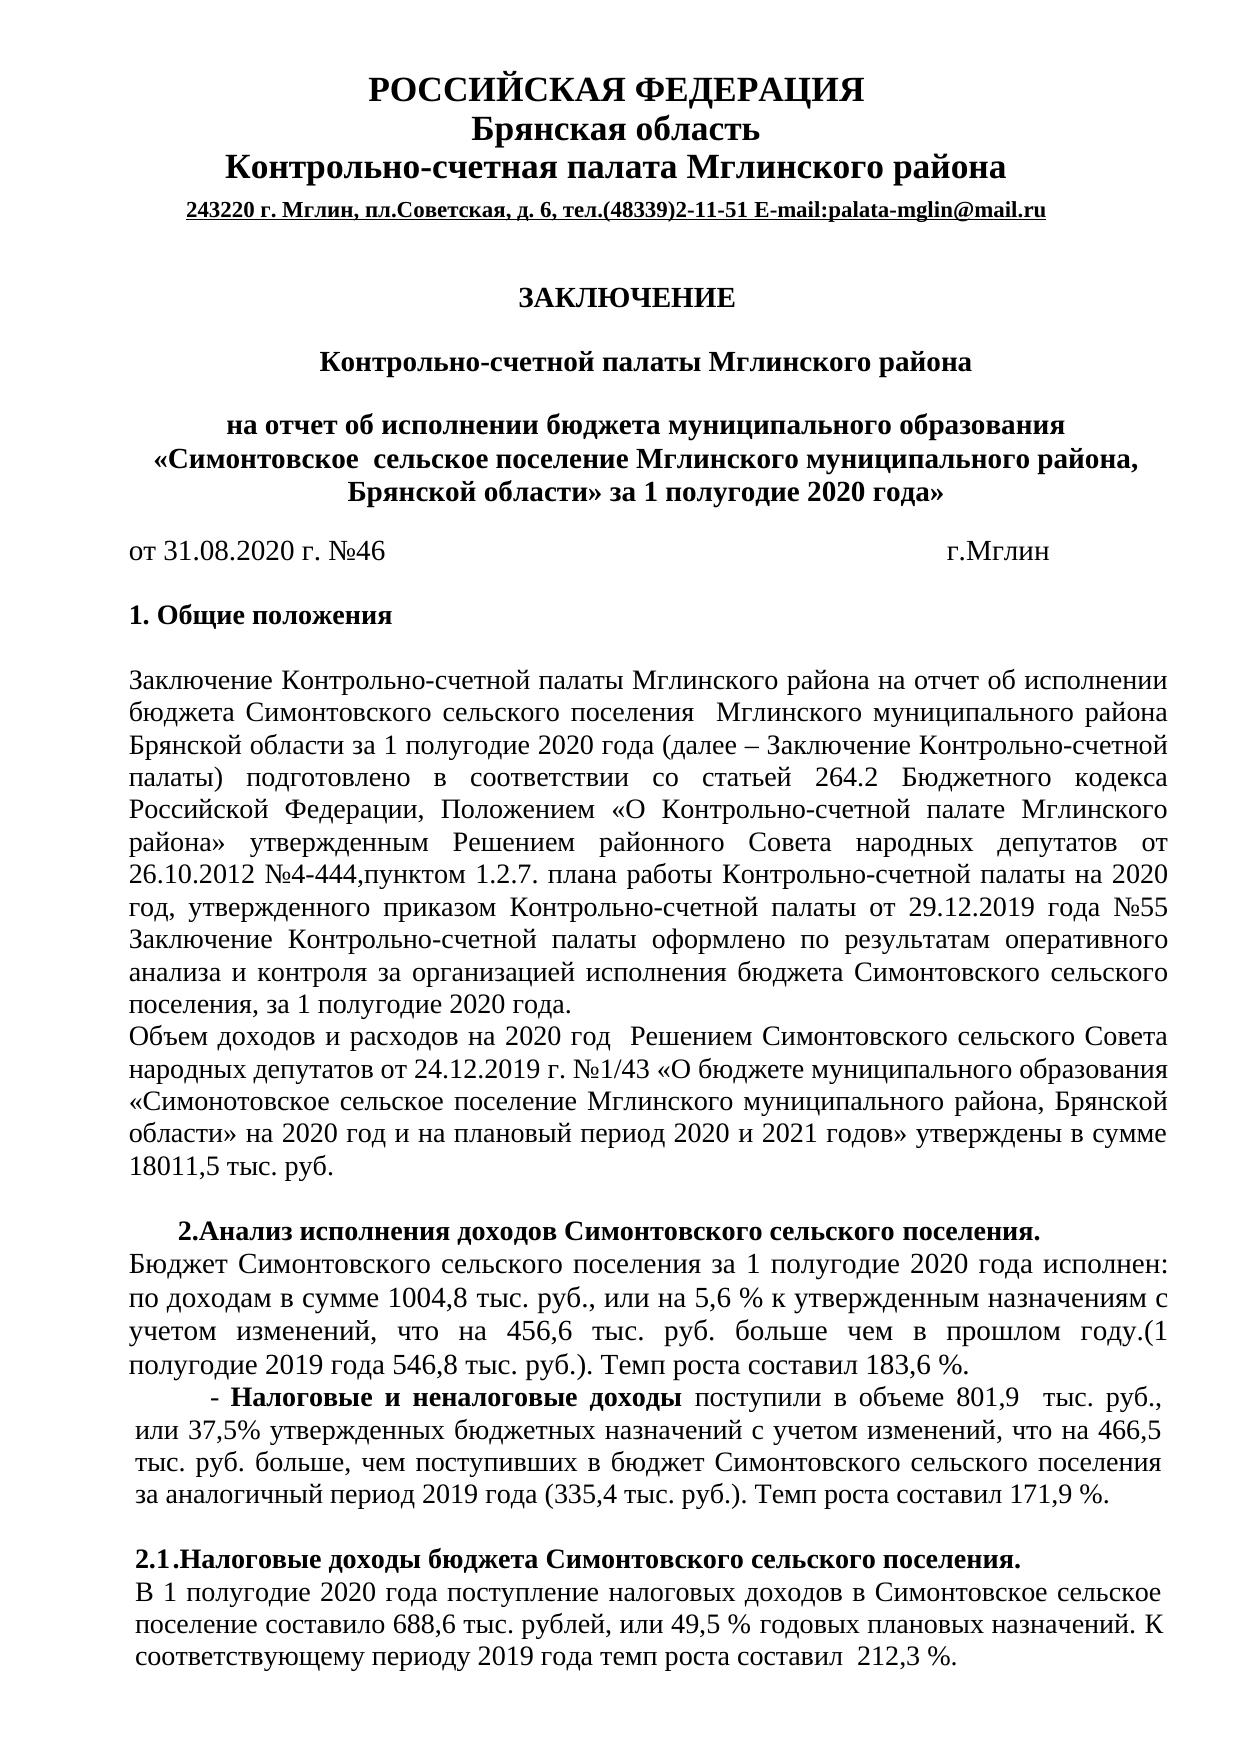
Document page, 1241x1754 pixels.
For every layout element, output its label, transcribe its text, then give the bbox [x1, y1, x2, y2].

text на отчет об исполнении бюджета муниципального образования «Симонтовское сельское поселение Мглинского муниципального района, Брянской области» за 1 полугодие 2020 года» [128, 408, 1163, 508]
list Налоговые и неналоговые доходы поступили в объеме 801,9 тыс. руб., или 37,5% утвержденных бюджетных назначений с учетом изменений, что на 466,5 тыс. руб. больше, чем поступивших в бюджет Симонтовского сельского поселения за аналогичный период 2019 года (335,4 тыс. руб.). Темп роста составил 171,9 %. [135, 1380, 1163, 1510]
text В 1 полугодие 2020 года поступление налоговых доходов в Симонтовское сельское поселение составило 688,6 тыс. рублей, или 49,5 % годовых плановых назначений. К соответствующему периоду 2019 года темп роста составил 212,3 %. [135, 1575, 1163, 1672]
text . Мглин, пл.Советская, д. 6, тел.(48339)2-11-51 E-mail:palata-mglin@mail.ru [118, 186, 1114, 225]
text РОССИЙСКАЯ ФЕДЕРАЦИЯ [118, 71, 1114, 109]
text Заключение Контрольно-счетной палаты Мглинского района на отчет об исполнении бюджета Симонтовского сельского поселения Мглинского муниципального района Брянской области за 1 полугодие 2020 года (далее – Заключение Контрольно-счетной палаты) подготовлено в соответствии со статьей 264.2 Бюджетного кодекса Российской Федерации, Положением «О Контрольно-счетной палате Мглинского района» утвержденным Решением районного Совета народных депутатов от №4-444,пунктом 1.2.7. плана работы Контрольно-счетной палаты на 2020 год, утвержденного приказом Контрольно-счетной палаты от 29.12.2019 года №55 Заключение Контрольно-счетной палаты оформлено по результатам оперативного анализа и контроля за организацией исполнения бюджета Симонтовского сельского поселения, за 1 полугодие 2020 года. [128, 663, 1169, 1019]
text Контрольно-счетная палата Мглинского района [118, 148, 1114, 186]
text ЗАКЛЮЧЕНИЕ [518, 285, 1169, 313]
text 1. Общие положения [128, 598, 1169, 631]
text 2.Анализ исполнения доходов Симонтовского сельского поселения. [128, 1214, 1169, 1246]
text Брянская область [118, 109, 1113, 148]
text Бюджет Симонтовского сельского поселения за 1 полугодие 2020 года исполнен: по доходам в сумме 1004,8 тыс. руб., или на 5,6 % к утвержденным назначениям с учетом изменений, что на 456,6 тыс. руб. больше чем в прошлом году.(1 полугодие 2019 года 546,8 тыс. руб.). Темп роста составил 183,6 %. [128, 1246, 1169, 1380]
text Объем доходов и расходов на 2020 год Решением Симонтовского сельского Совета народных депутатов от 24.12.2019 г. №1/43 «О бюджете муниципального образования «Симонотовское сельское поселение Мглинского муниципального района, Брянской области» на 2020 год и на плановый период 2020 и 2021 годов» утверждены в сумме 18011,5 тыс. руб. [128, 1019, 1169, 1181]
list .Налоговые доходы бюджета Симонтовского сельского поселения. [135, 1542, 1163, 1575]
text Контрольно-счетной палаты Мглинского района [128, 345, 1163, 378]
text от 31.08.2020 г. №46 г.Мглин [128, 538, 1169, 566]
